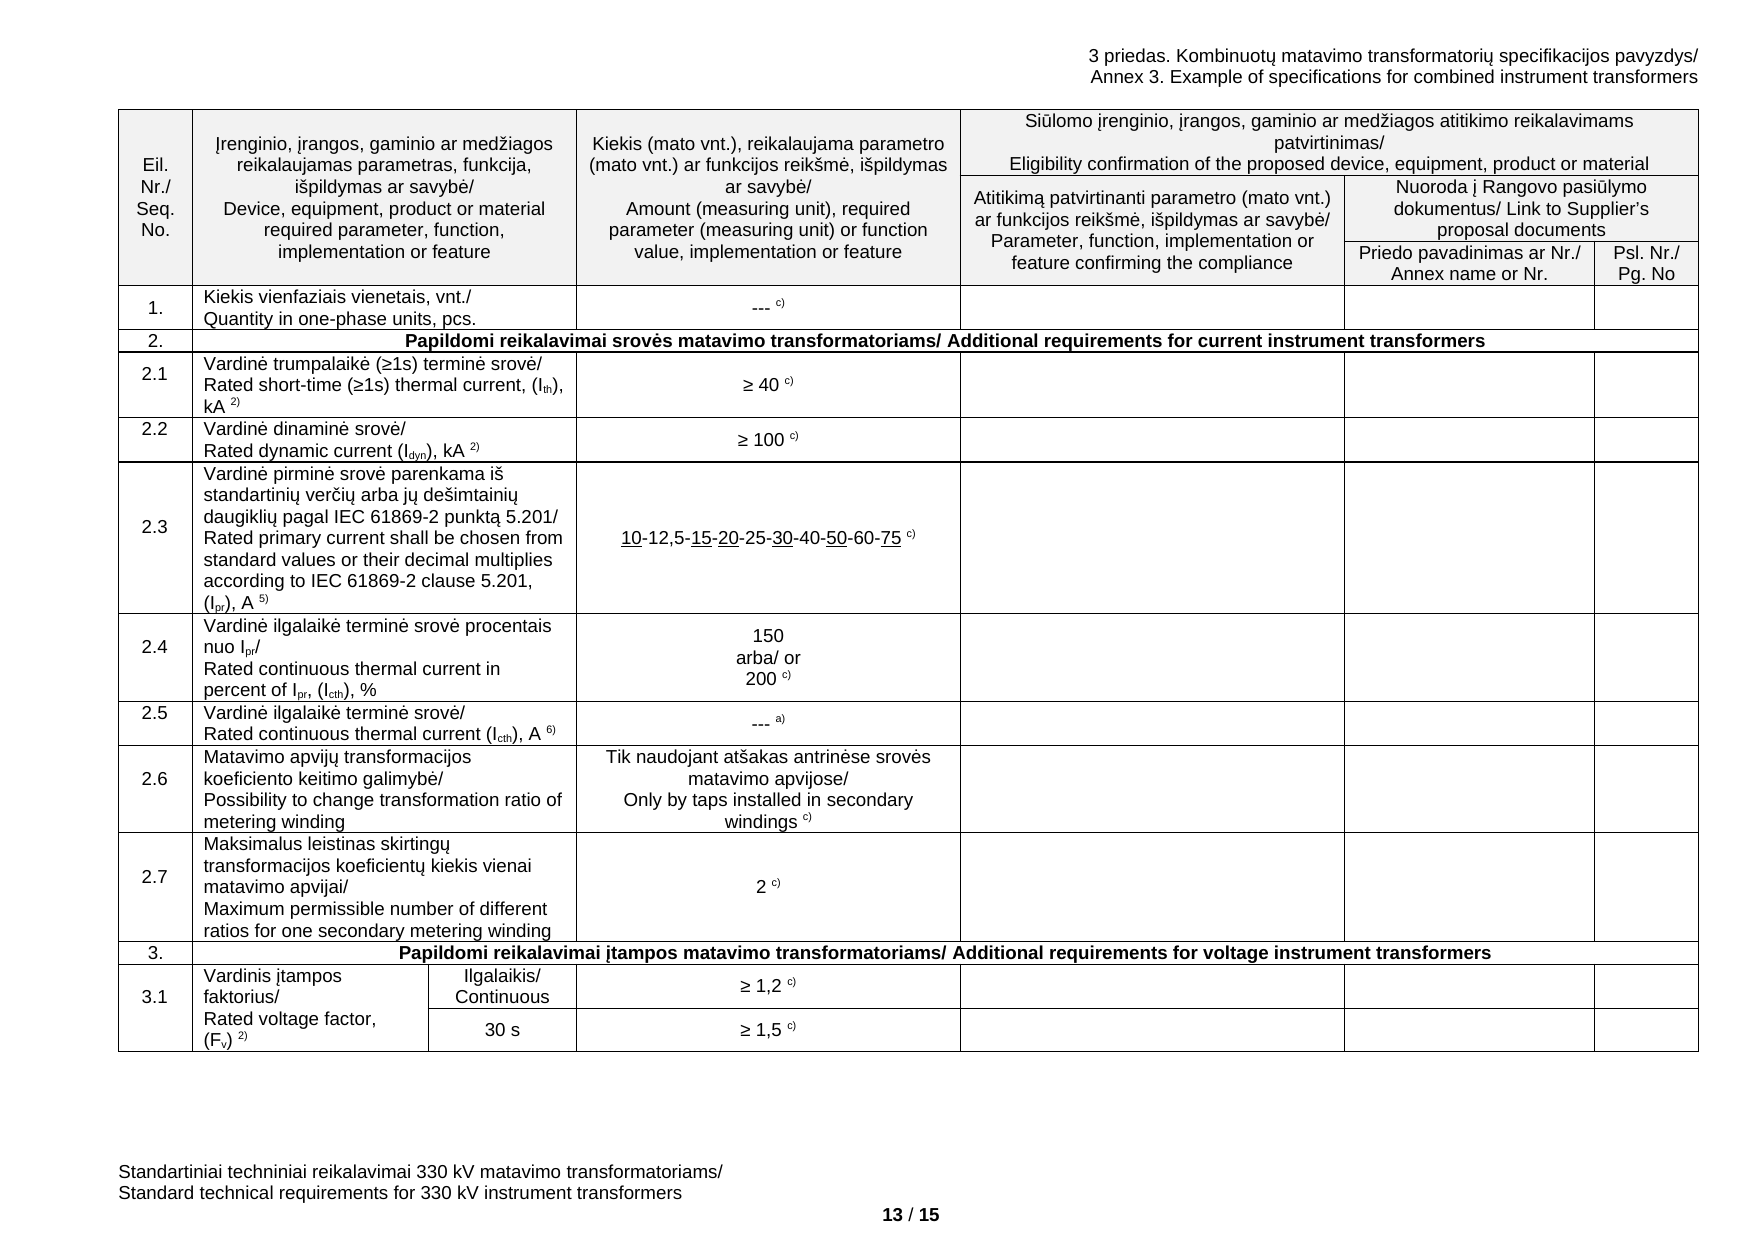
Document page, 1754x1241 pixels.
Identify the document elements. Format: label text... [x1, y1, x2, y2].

table_cell 30 s [429, 1009, 576, 1051]
table_cell [119, 702, 192, 745]
table_cell [961, 965, 1344, 1008]
table_cell [961, 353, 1344, 417]
table_header Įrenginio, įrangos, gaminio ar medžiagos reikalaujamas parametras, funkcija, išpildymas ar savybė/ Device, equipment, product or material required parameter, function, implementation or feature [193, 110, 576, 285]
table_cell [119, 965, 192, 1051]
table_cell Matavimo apvijų transformacijos koeficiento keitimo galimybė/ Possibility to change transformation ratio of metering winding [193, 746, 576, 832]
table_cell 2. [119, 330, 192, 351]
table_cell --- c) [577, 286, 960, 329]
table_header Kiekis (mato vnt.), reikalaujama parametro (mato vnt.) ar funkcijos reikšmė, išpildymas ar savybė/ Amount (measuring unit), required parameter (measuring unit) or function value, implementation or feature [577, 110, 960, 285]
table_cell Tik naudojant atšakas antrinėse srovės matavimo apvijose/ Only by taps installed in secondary windings c) [577, 746, 960, 832]
table_cell 10-12,5-15-20-25-30-40-50-60-75 c) [577, 463, 960, 613]
table_cell [119, 833, 192, 941]
text 3 priedas. Kombinuotų matavimo transformatorių specifikacijos pavyzdys/ [118, 44, 1698, 66]
table_cell Atitikimą patvirtinanti parametro (mato vnt.) ar funkcijos reikšmė, išpildymas ar savybė/ Parameter, function, implementation or feature confirming the compliance [961, 176, 1344, 285]
table_cell 3. [119, 942, 192, 963]
table_cell [1595, 463, 1698, 613]
text Annex 3. Example of specifications for combined instrument transformers [118, 66, 1698, 87]
table_cell [1595, 702, 1698, 745]
table_cell [1345, 418, 1594, 461]
table_cell 150 arba/ or 200 c) [577, 614, 960, 701]
table_cell ≥ 40 c) [577, 353, 960, 417]
table_header Siūlomo įrenginio, įrangos, gaminio ar medžiagos atitikimo reikalavimams patvirtinimas/ Eligibility confirmation of the proposed device, equipment, product or material [961, 110, 1698, 175]
table_cell Papildomi reikalavimai įtampos matavimo transformatoriams/ Additional requirements for voltage instrument transformers [193, 942, 1698, 963]
table_cell Vardinis įtampos faktorius/ Rated voltage factor, (Fv) 2) [193, 965, 428, 1051]
table_cell [1595, 614, 1698, 701]
table_cell [119, 746, 192, 832]
table_cell [961, 702, 1344, 745]
table_cell [961, 418, 1344, 461]
table_cell [119, 463, 192, 613]
table_cell Nuoroda į Rangovo pasiūlymo dokumentus/ Link to Supplier’s proposal documents [1345, 176, 1698, 241]
table_cell [961, 286, 1344, 329]
table_header Eil. Nr./ Seq. No. [119, 110, 192, 285]
table_cell Vardinė ilgalaikė terminė srovė/ Rated continuous thermal current (Icth), A 6) [193, 702, 576, 745]
table_cell [119, 418, 192, 461]
table_cell [1345, 965, 1594, 1008]
table_cell ≥ 1,5 c) [577, 1009, 960, 1051]
table_cell [961, 614, 1344, 701]
table_cell Maksimalus leistinas skirtingų transformacijos koeficientų kiekis vienai matavimo apvijai/ Maximum permissible number of different ratios for one secondary metering winding [193, 833, 576, 941]
table_cell ≥ 100 c) [577, 418, 960, 461]
table_cell [961, 463, 1344, 613]
table_cell [1345, 702, 1594, 745]
table_cell Priedo pavadinimas ar Nr./ Annex name or Nr. [1345, 242, 1594, 285]
table_cell [961, 746, 1344, 832]
table_cell 2 c) [577, 833, 960, 941]
table_cell [1595, 746, 1698, 832]
table_cell [1345, 353, 1594, 417]
table_cell Ilgalaikis/ Continuous [429, 965, 576, 1008]
table_cell [1345, 746, 1594, 832]
table_cell [1595, 286, 1698, 329]
table_cell [119, 353, 192, 417]
table_cell ≥ 1,2 c) [577, 965, 960, 1008]
table_cell [1345, 286, 1594, 329]
table_cell --- a) [577, 702, 960, 745]
table_cell [119, 614, 192, 701]
table_cell Papildomi reikalavimai srovės matavimo transformatoriams/ Additional requirements for current instrument transformers [193, 330, 1698, 351]
table_cell Kiekis vienfaziais vienetais, vnt./ Quantity in one-phase units, pcs. [193, 286, 576, 329]
table_cell 1. [119, 286, 192, 329]
table_cell [1595, 1009, 1698, 1051]
table_cell Psl. Nr./ Pg. No [1595, 242, 1698, 285]
table_cell Vardinė trumpalaikė (≥1s) terminė srovė/ Rated short-time (≥1s) thermal current, (Ith), kA 2) [193, 353, 576, 417]
table_cell [1345, 463, 1594, 613]
table_cell [1595, 353, 1698, 417]
table_cell [961, 1009, 1344, 1051]
table_cell Vardinė ilgalaikė terminė srovė procentais nuo Ipr/ Rated continuous thermal current in percent of Ipr, (Icth), % [193, 614, 576, 701]
table_cell [1595, 833, 1698, 941]
table_cell [1345, 1009, 1594, 1051]
table_cell Vardinė pirminė srovė parenkama iš standartinių verčių arba jų dešimtainių daugiklių pagal IEC 61869-2 punktą 5.201/ Rated primary current shall be chosen from standard values or their decimal multiplies according to IEC 61869-2 clause 5.201, (Ipr), A 5) [193, 463, 576, 613]
table_cell [961, 833, 1344, 941]
table_cell [1595, 418, 1698, 461]
table_cell [1345, 614, 1594, 701]
table_cell Vardinė dinaminė srovė/ Rated dynamic current (Idyn), kA 2) [193, 418, 576, 461]
table_cell [1595, 965, 1698, 1008]
table_cell [1345, 833, 1594, 941]
